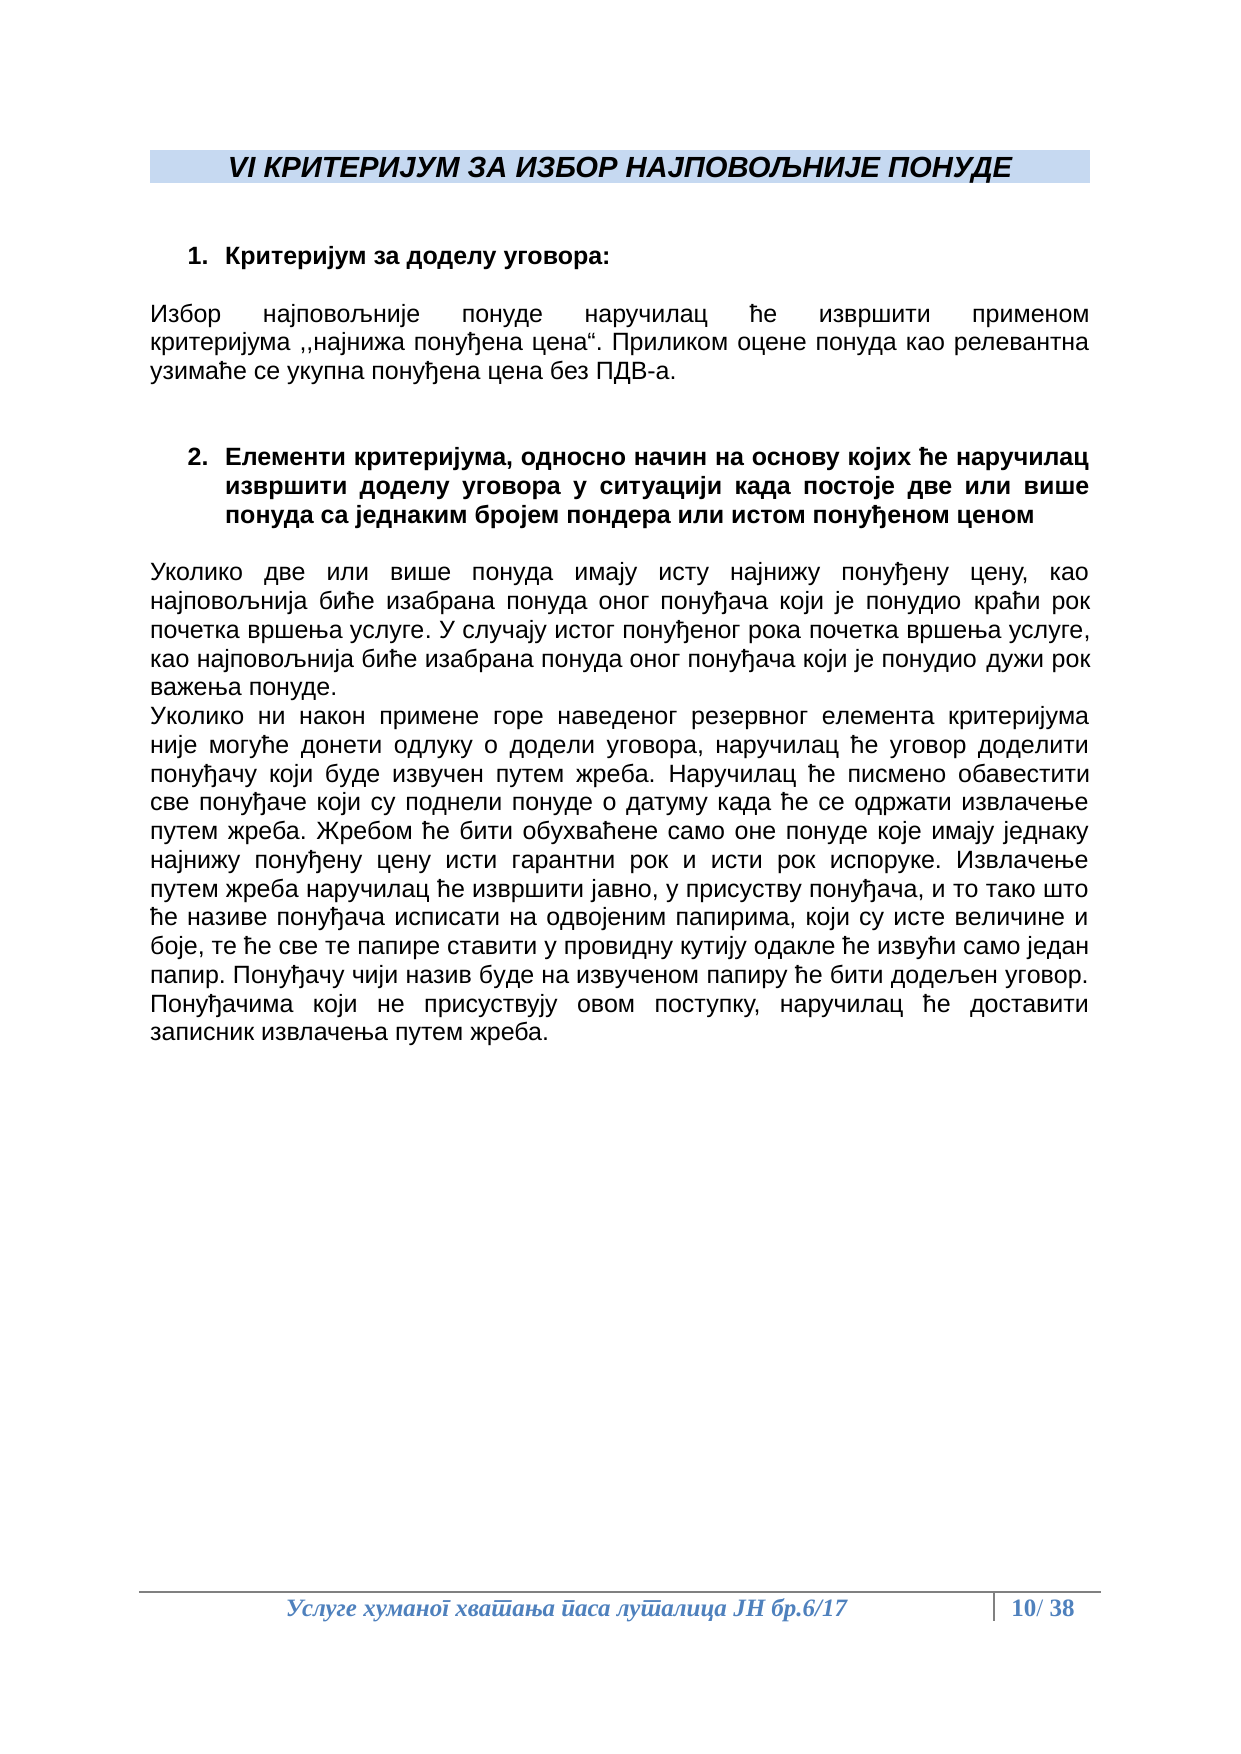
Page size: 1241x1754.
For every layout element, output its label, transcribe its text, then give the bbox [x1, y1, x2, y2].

list Елементи критеријума, односно начин на основу којих ће наручилац извршити доделу уговора у ситуацији када постоје две или више понуда са једнаким бројем пондера или истом понуђеном ценом [187, 442, 1090, 528]
list Критеријум за доделу уговора: [187, 241, 1090, 270]
text Избор најповољније понуде наручилац ће извршити применом критеријума ,,најнижа понуђена цена“. Приликом оцене понуда као релевантна узимаће се укупна понуђена цена без ПДВ-а. [150, 298, 1090, 385]
text Уколико две или више понуда имају исту најнижу понуђену цену, као најповољнија биће изабрана понуда оног понуђача који је понудио краћи рок почетка вршења услуге. У случају истог понуђеног рока почетка вршења услуге, као најповољнија биће изабрана понуда оног понуђача који је понудио дужи рок важења понуде. [150, 557, 1090, 701]
text Уколико ни након примене горе наведеног резервног елемента критеријума није могуће донети одлуку о додели уговора, наручилац ће уговор доделити понуђачу који буде извучен путем жреба. Наручилац ће писмено обавестити све понуђаче који су поднели понуде о датуму када ће се одржати извлачење путем жреба. Жребом ће бити обухваћене само оне понуде које имају једнаку најнижу понуђену цену исти гарантни рок и исти рок испоруке. Извлачење путем жреба наручилац ће извршити јавно, у присуству понуђача, и то тако што ће називе понуђача исписати на одвојеним папирима, који су исте величине и боје, те ће све те папире ставити у провидну кутију одакле ће извући само један папир. Понуђачу чији назив буде на извученом папиру ће бити додељен уговор. Понуђачима који не присуствују овом поступку, наручилац ће доставити записник извлачења путем жреба. [150, 701, 1090, 1046]
list VI КРИТЕРИЈУМ ЗА ИЗБОР НАЈПОВОЉНИЈЕ ПОНУДЕ [150, 150, 1090, 183]
